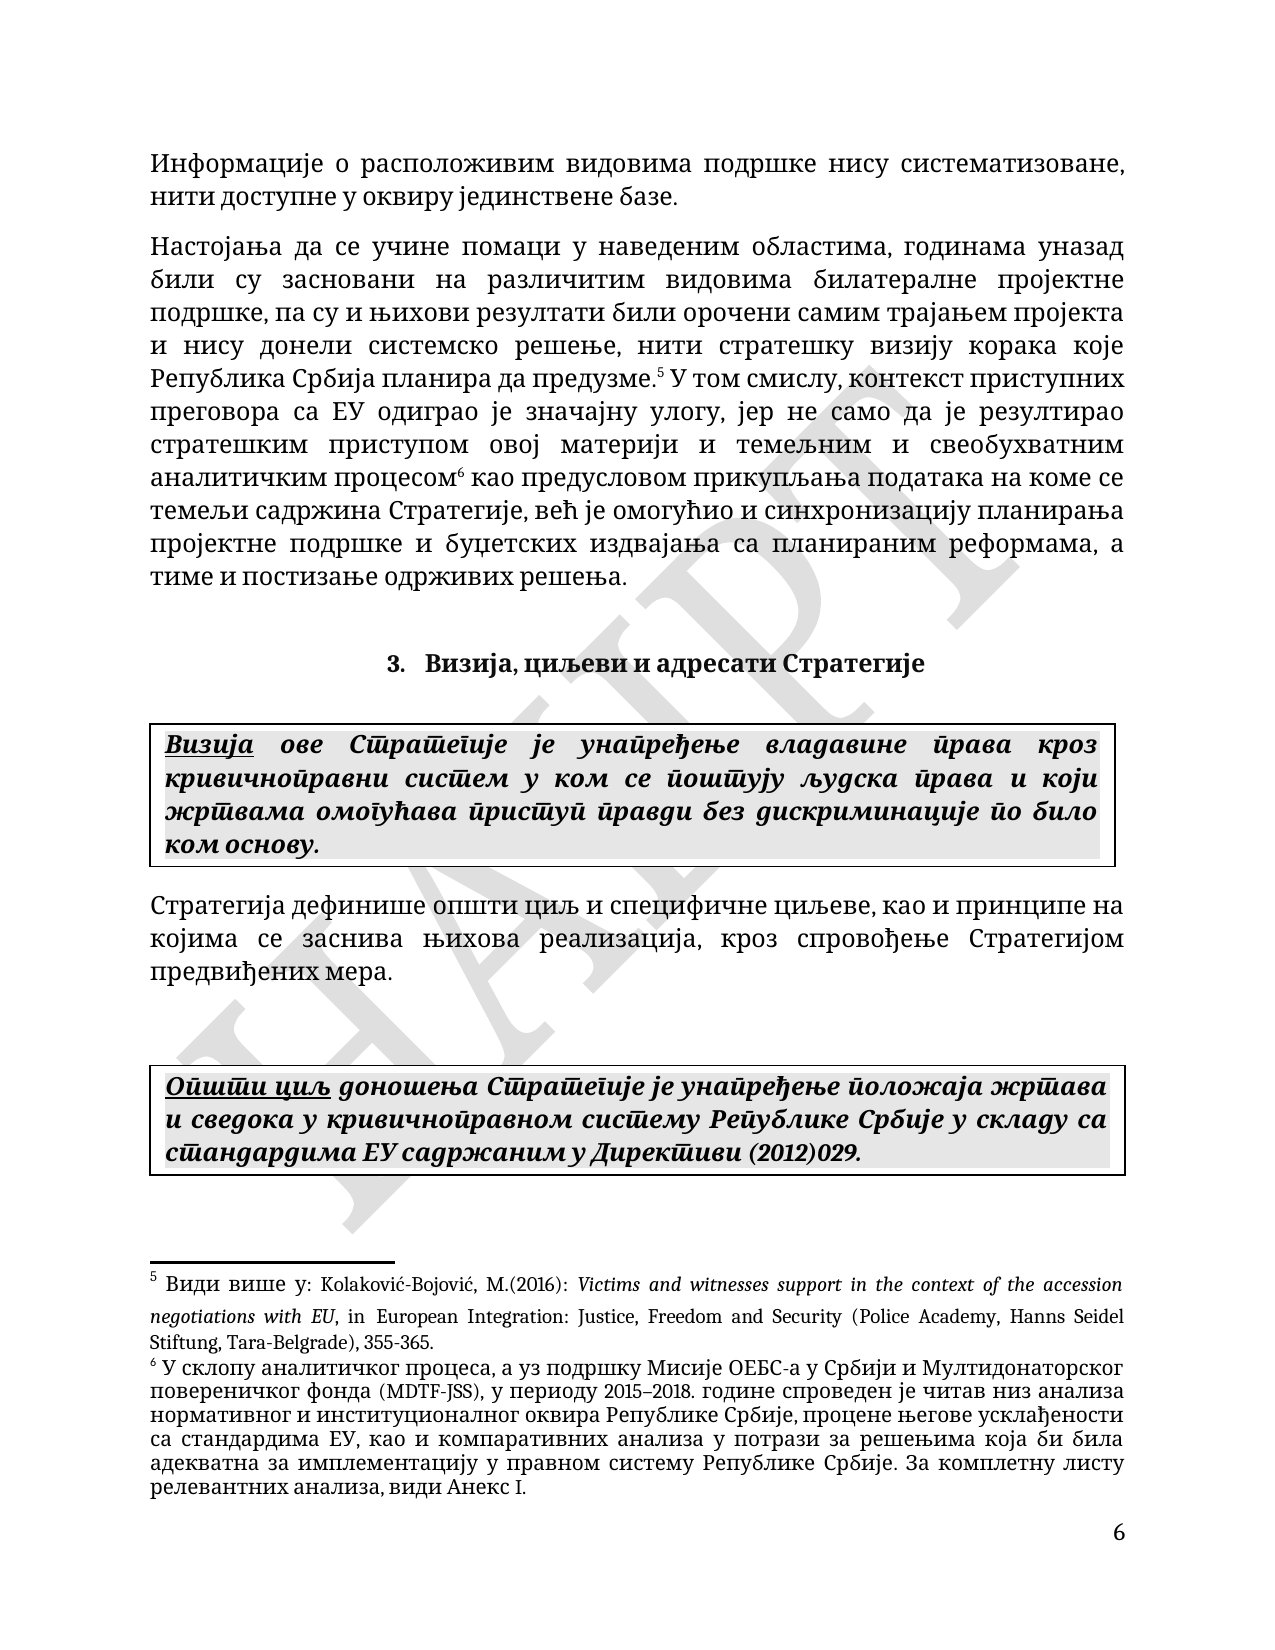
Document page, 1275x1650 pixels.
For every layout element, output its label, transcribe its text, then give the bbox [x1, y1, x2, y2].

subtitle Визија, циљеви и адресати Стратегије [187, 650, 1125, 678]
text Стратегија дефинише општи циљ и специфичне циљеве, као и принципе на којима се заснива њихова реализација, кроз спровођење Стратегијом предвиђених мера. [150, 892, 1125, 987]
text Настојања да се учине помаци у наведеним областима, годинама уназад били су засновани на различитим видовима билатералне пројектне подршке, па су и њихови резултати били орочени самим трајањем пројекта и нису донели системско решење, нити стратешку визију корака које Република Србија планира да предузме. У том смислу, контекст приступних преговора са ЕУ одиграо је значајну улогу, јер не само да је резултирао стратешким приступом овој материји и темељним и свеобухватним аналитичким процесом као предусловом прикупљања података на коме се темељи садржина Стратегије, већ је омогућио и синхронизацију планирања пројектне подршке и буџетских издвајања са планираним реформама, а тиме и постизање одрживих решења. [150, 233, 1125, 592]
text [150, 150, 1125, 212]
